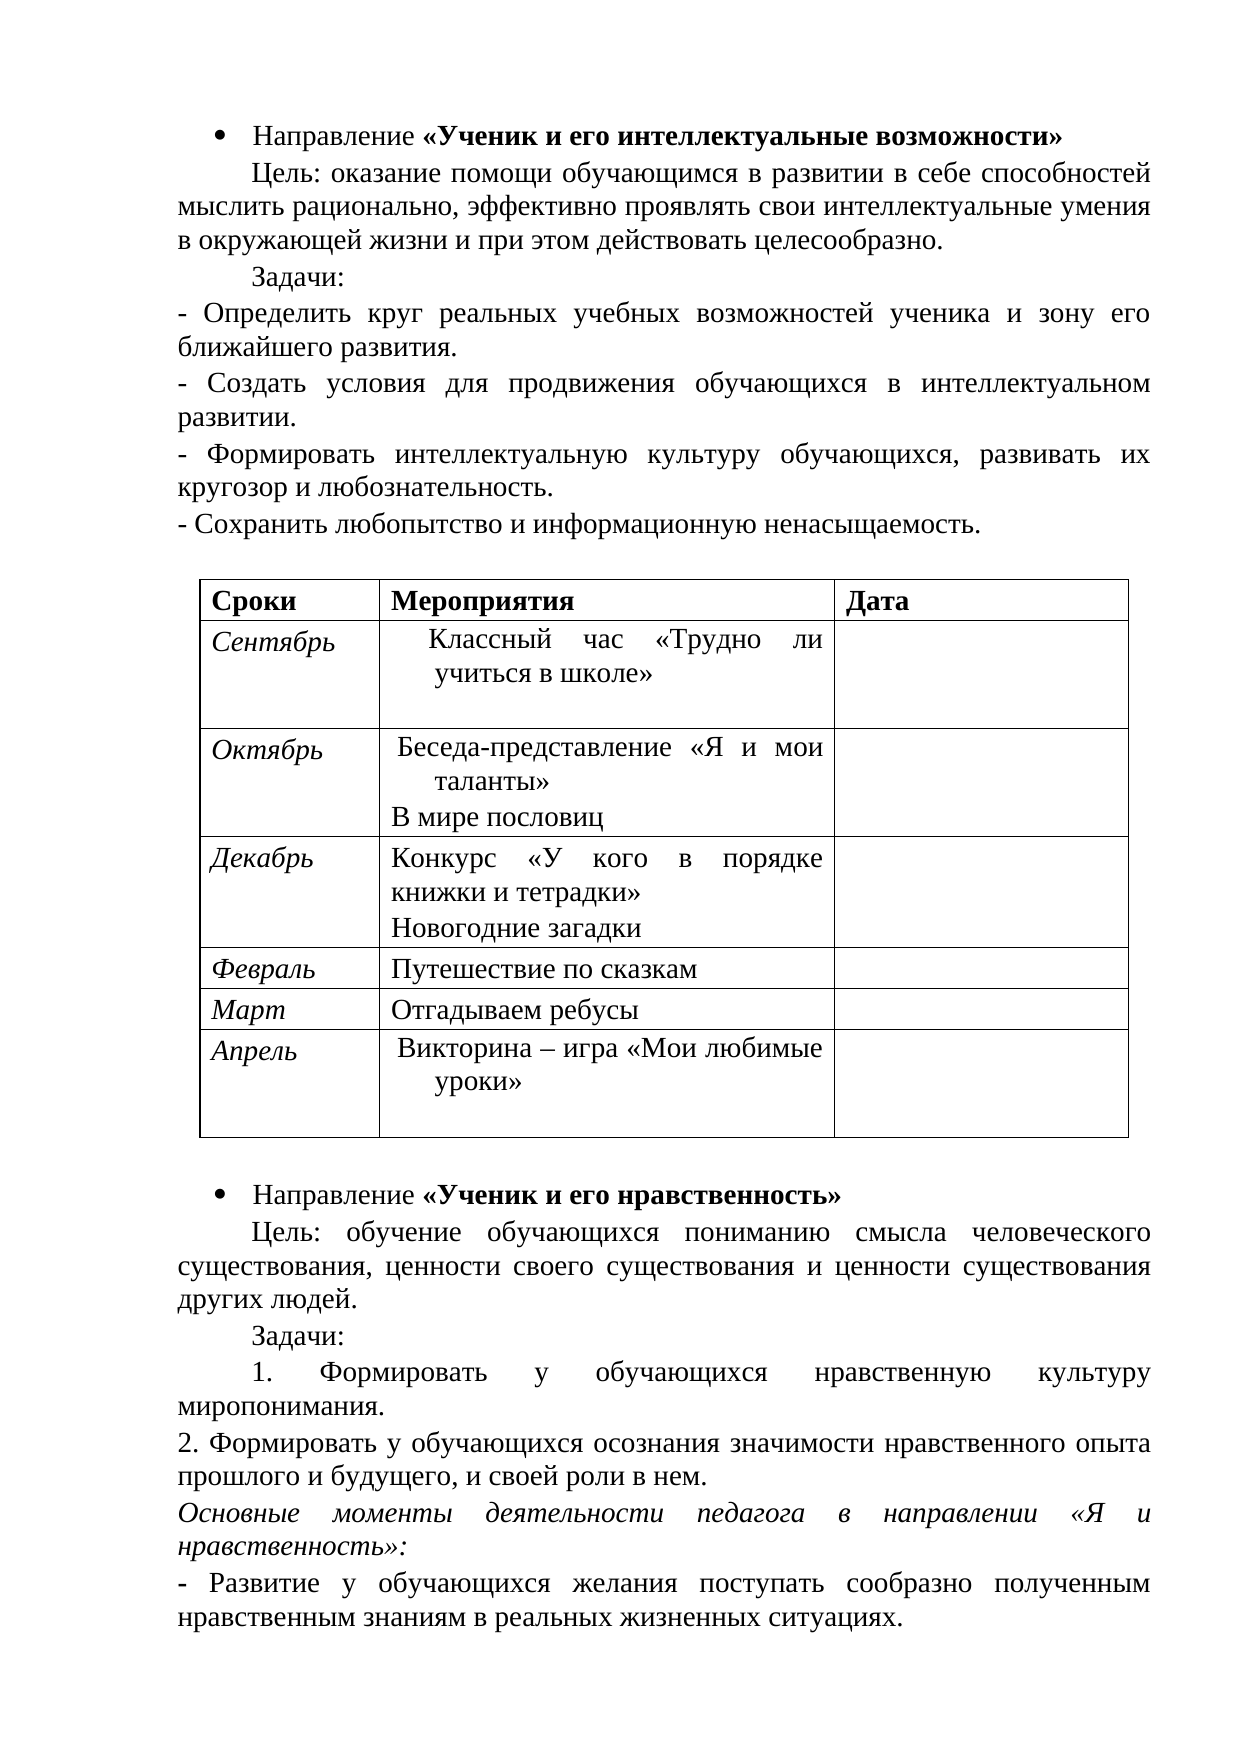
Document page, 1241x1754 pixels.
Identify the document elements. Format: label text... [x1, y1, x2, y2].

table_cell [835, 948, 1128, 988]
text - Определить круг реальных учебных возможностей ученика и зону его ближайшего развития. [177, 295, 1152, 362]
table_cell Беседа-представление «Я и мои таланты» В мире пословиц [380, 729, 834, 836]
list Направление «Ученик и его интеллектуальные возможности» [215, 118, 1152, 152]
table_cell Апрель [201, 1030, 379, 1137]
text 1. Формировать у обучающихся нравственную культуру миропонимания. [177, 1354, 1152, 1422]
text Основные моменты деятельности педагога в направлении «Я и нравственность»: [177, 1495, 1152, 1562]
table_cell Октябрь [201, 729, 379, 836]
table_cell Путешествие по сказкам [380, 948, 834, 988]
list Направление «Ученик и его нравственность» [215, 1177, 1152, 1211]
text Задачи: [177, 259, 1152, 292]
table_cell [835, 621, 1128, 728]
table_cell [835, 989, 1128, 1029]
table_cell Отгадываем ребусы [380, 989, 834, 1029]
text - Сохранить любопытство и информационную ненасыщаемость. [177, 506, 1152, 539]
table_cell Викторина – игра «Мои любимые уроки» [380, 1030, 834, 1137]
text - Формировать интеллектуальную культуру обучающихся, развивать их кругозор и любознательность. [177, 436, 1152, 503]
text - Создать условия для продвижения обучающихся в интеллектуальном развитии. [177, 366, 1152, 433]
table_cell [835, 1030, 1128, 1137]
text Задачи: [177, 1318, 1152, 1351]
table_cell [835, 729, 1128, 836]
table_cell Февраль [201, 948, 379, 988]
text 2. Формировать у обучающихся осознания значимости нравственного опыта прошлого и будущего, и своей роли в нем. [177, 1425, 1152, 1492]
table_cell Классный час «Трудно ли учиться в школе» [380, 621, 834, 728]
table_cell Март [201, 989, 379, 1029]
table_cell Конкурс «У кого в порядке книжки и тетрадки» Новогодние загадки [380, 837, 834, 947]
text Цель: оказание помощи обучающимся в развитии в себе способностей мыслить рационально, эффективно проявлять свои интеллектуальные умения в окружающей жизни и при этом действовать целесообразно. [177, 155, 1152, 256]
table_cell [835, 837, 1128, 947]
text - Развитие у обучающихся желания поступать сообразно полученным нравственным знаниям в реальных жизненных ситуациях. [177, 1565, 1152, 1632]
text Цель: обучение обучающихся пониманию смысла человеческого существования, ценности своего существования и ценности существования других людей. [177, 1214, 1152, 1315]
table_cell Сентябрь [201, 621, 379, 728]
table_header Сроки [201, 580, 379, 620]
table_header Мероприятия [380, 580, 834, 620]
table_cell Декабрь [201, 837, 379, 947]
table_header Дата [835, 580, 1128, 620]
